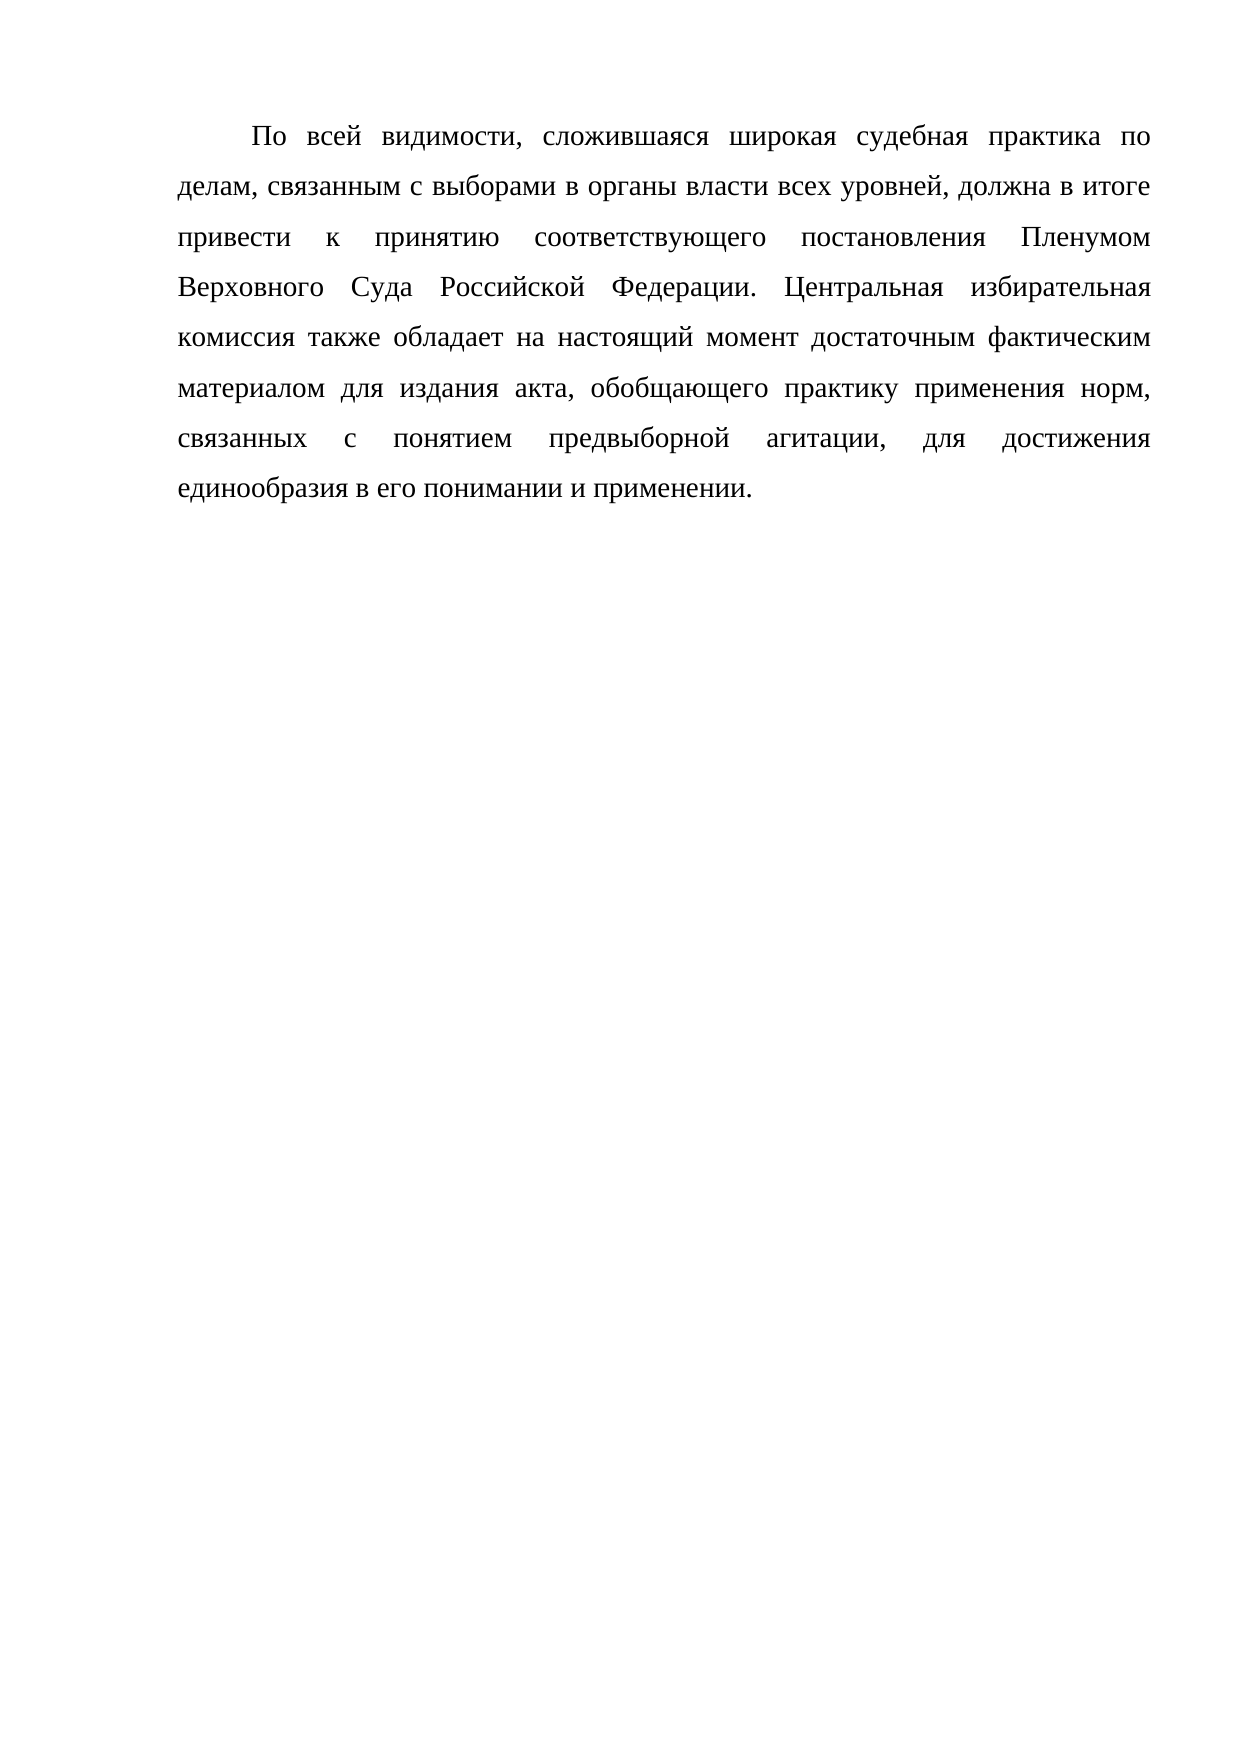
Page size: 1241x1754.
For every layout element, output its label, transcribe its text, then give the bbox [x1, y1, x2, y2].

text По всей видимости, сложившаяся широкая судебная практика по делам, связанным с выборами в органы власти всех уровней, должна в итоге привести к принятию соответствующего постановления Пленумом Верховного Суда Российской Федерации. Центральная избирательная комиссия также обладает на настоящий момент достаточным фактическим материалом для издания акта, обобщающего практику применения норм, связанных с понятием предвыборной агитации, для достижения единообразия в его понимании и применении. [177, 118, 1152, 504]
